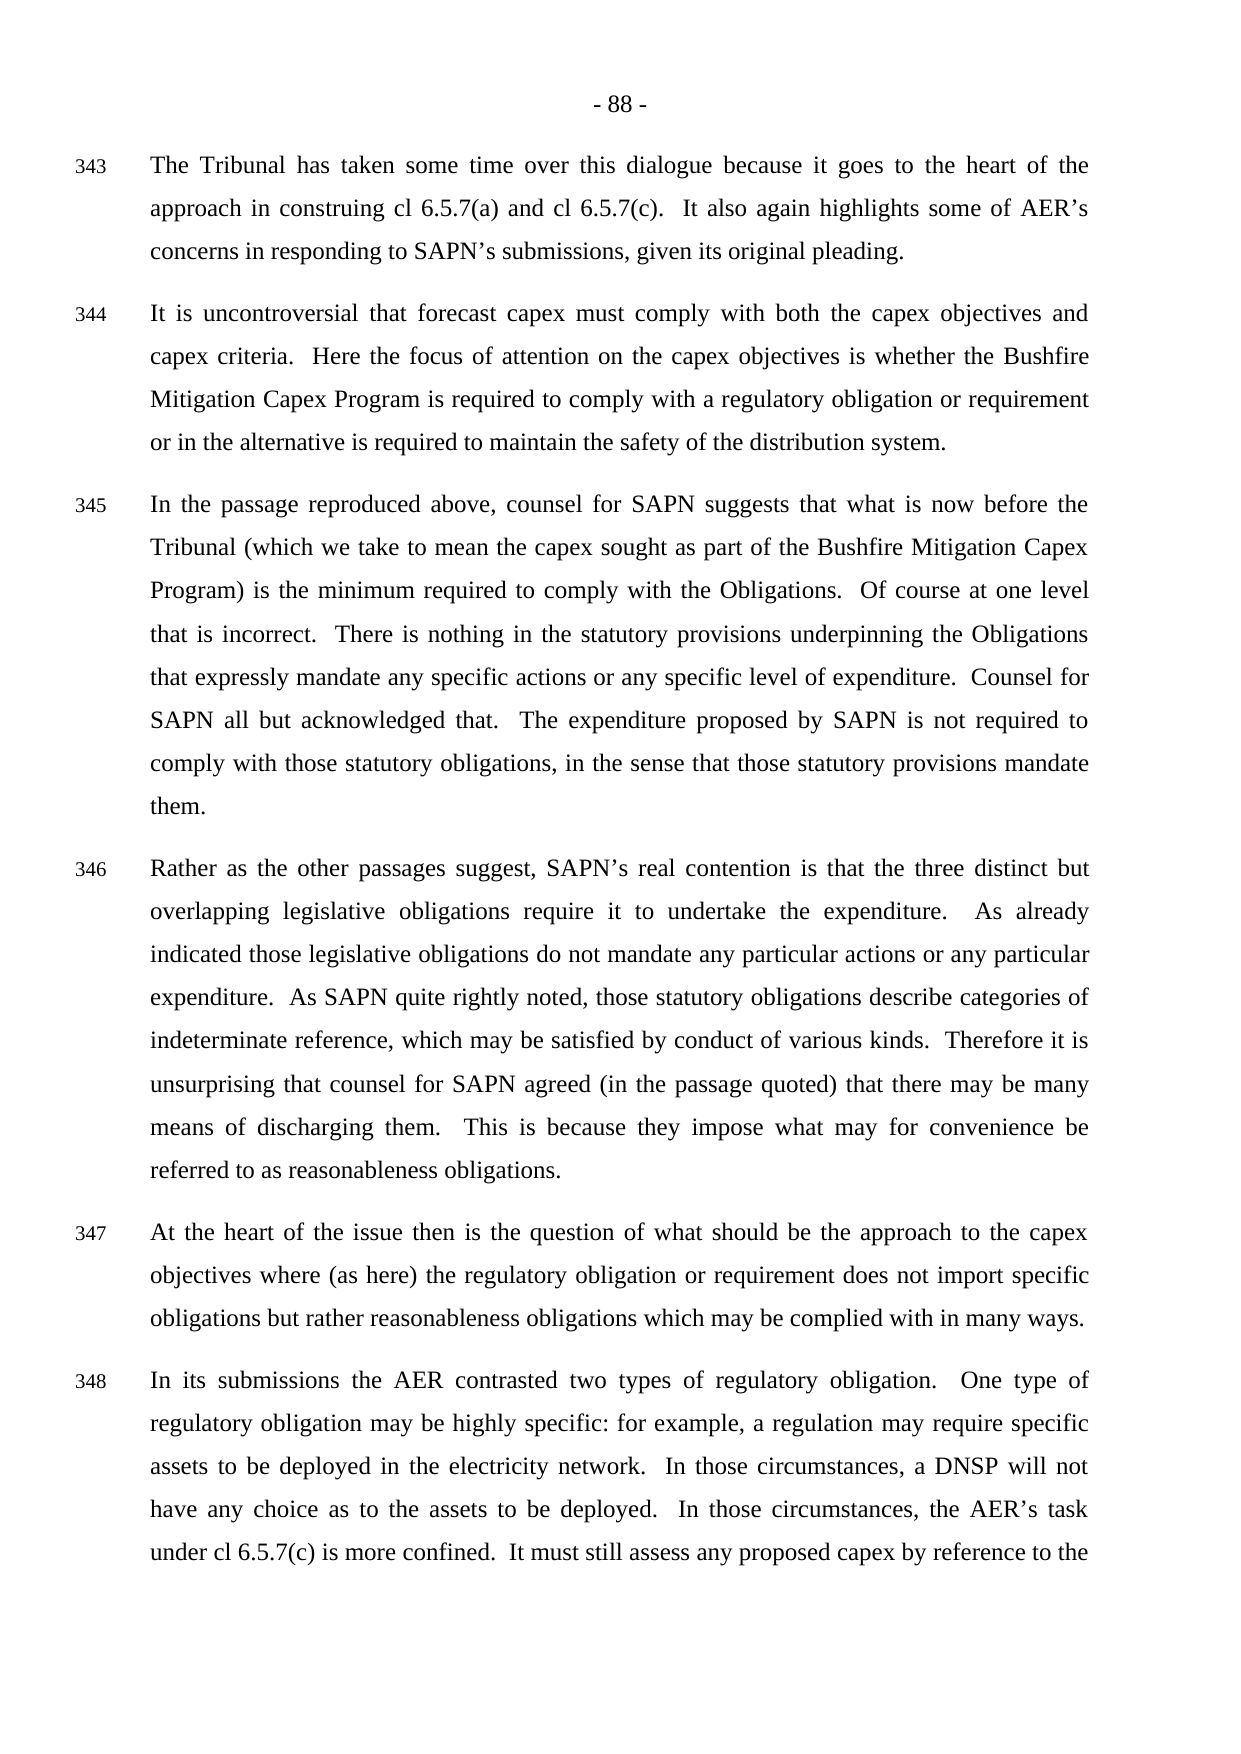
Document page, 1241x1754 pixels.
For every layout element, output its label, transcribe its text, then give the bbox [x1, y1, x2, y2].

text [75, 1365, 1090, 1566]
text The Tribunal has taken some time over this dialogue because it goes to the heart of the approach in construing cl 6.5.7(a) and cl 6.5.7(c). It also again highlights some of AER’s concerns in responding to SAPN’s submissions, given its original pleading. [75, 150, 1090, 265]
text Rather as the other passages suggest, SAPN’s real contention is that the three distinct but overlapping legislative obligations require it to undertake the expenditure. As already indicated those legislative obligations do not mandate any particular actions or any particular expenditure. As SAPN quite rightly noted, those statutory obligations describe categories of indeterminate reference, which may be satisfied by conduct of various kinds. Therefore it is unsurprising that counsel for SAPN agreed (in the passage quoted) that there may be many means of discharging them. This is because they impose what may for convenience be referred to as reasonableness obligations. [75, 853, 1090, 1184]
text It is uncontroversial that forecast capex must comply with both the capex objectives and capex criteria. Here the focus of attention on the capex objectives is whether the Bushfire Mitigation Capex Program is required to comply with a regulatory obligation or requirement or in the alternative is required to maintain the safety of the distribution system. [75, 298, 1090, 456]
text In the passage reproduced above, counsel for SAPN suggests that what is now before the Tribunal (which we take to mean the capex sought as part of the Bushfire Mitigation Capex Program) is the minimum required to comply with the Obligations. Of course at one level that is incorrect. There is nothing in the statutory provisions underpinning the Obligations that expressly mandate any specific actions or any specific level of expenditure. Counsel for SAPN all but acknowledged that. The expenditure proposed by SAPN is not required to comply with those statutory obligations, in the sense that those statutory provisions mandate them. [75, 489, 1090, 820]
text At the heart of the issue then is the question of what should be the approach to the capex objectives where (as here) the regulatory obligation or requirement does not import specific obligations but rather reasonableness obligations which may be complied with in many ways. [75, 1217, 1090, 1332]
